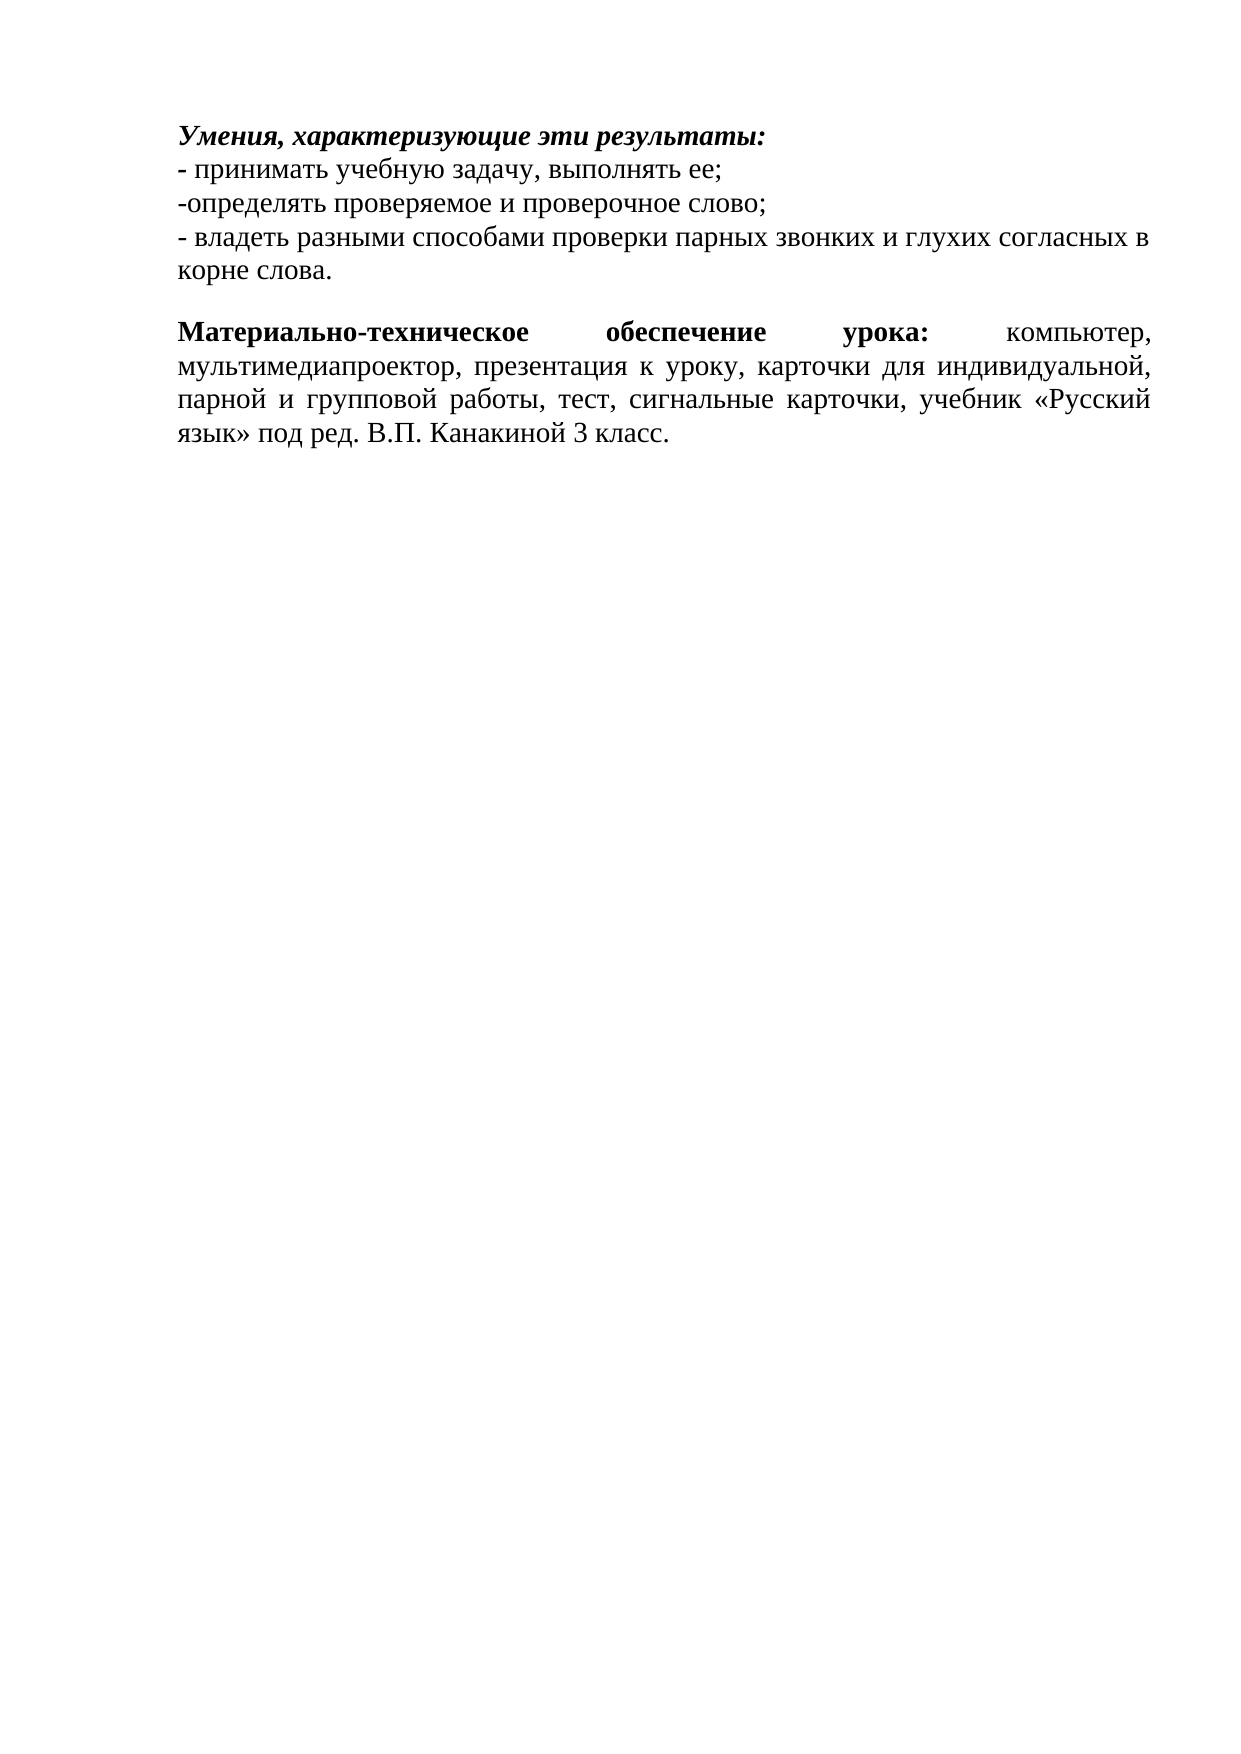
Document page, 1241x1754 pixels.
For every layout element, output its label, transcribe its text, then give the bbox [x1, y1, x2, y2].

text -определять проверяемое и проверочное слово; [177, 185, 1152, 219]
text Материально-техническое обеспечение урока: компьютер, мультимедиапроектор, презентация к уроку, карточки для индивидуальной, парной и групповой работы, тест, сигнальные карточки, учебник «Русский язык» под ред. В.П. Канакиной 3 класс. [177, 314, 1152, 449]
text Умения, характеризующие эти результаты: [177, 118, 1152, 152]
text - принимать учебную задачу, выполнять ее; [177, 152, 1152, 185]
text - владеть разными способами проверки парных звонких и глухих согласных в корне слова. [177, 219, 1152, 286]
